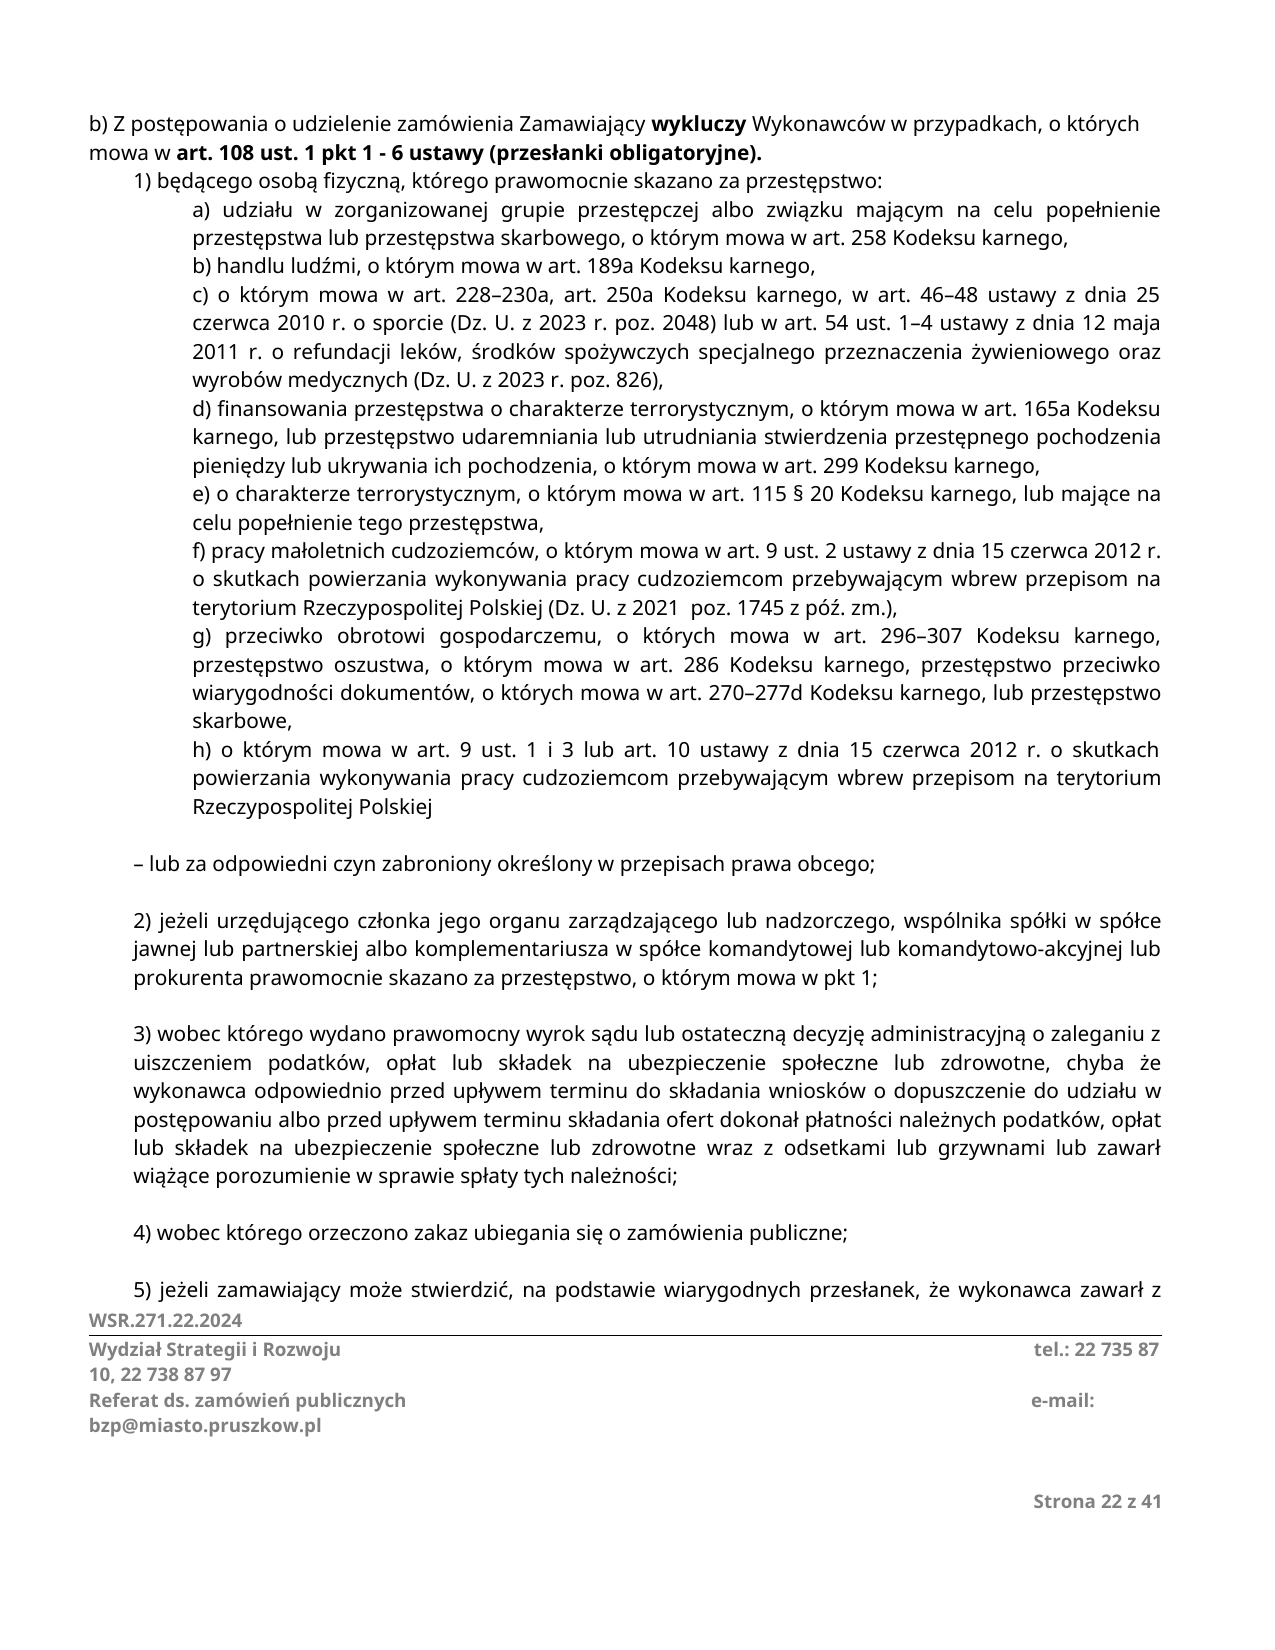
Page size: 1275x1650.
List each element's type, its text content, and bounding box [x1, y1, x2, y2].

text 4) wobec którego orzeczono zakaz ubiegania się o zamówienia publiczne; [133, 1218, 1162, 1247]
text b) Z postępowania o udzielenie zamówienia Zamawiający wykluczy Wykonawców w przypadkach, o których mowa w art. 108 ust. 1 pkt 1 - 6 ustawy (przesłanki obligatoryjne). [89, 109, 1162, 166]
text 2) jeżeli urzędującego członka jego organu zarządzającego lub nadzorczego, wspólnika spółki w spółce jawnej lub partnerskiej albo komplementariusza w spółce komandytowej lub komandytowo-akcyjnej lub prokurenta prawomocnie skazano za przestępstwo, o którym mowa w pkt 1; [133, 906, 1162, 991]
text d) finansowania przestępstwa o charakterze terrorystycznym, o którym mowa w art. 165a Kodeksu karnego, lub przestępstwo udaremniania lub utrudniania stwierdzenia przestępnego pochodzenia pieniędzy lub ukrywania ich pochodzenia, o którym mowa w art. 299 Kodeksu karnego, [192, 394, 1162, 479]
text 1) będącego osobą fizyczną, którego prawomocnie skazano za przestępstwo: [133, 166, 1162, 195]
text e) o charakterze terrorystycznym, o którym mowa w art. 115 § 20 Kodeksu karnego, lub mające na celu popełnienie tego przestępstwa, [192, 479, 1162, 536]
text – lub za odpowiedni czyn zabroniony określony w przepisach prawa obcego; [133, 849, 1162, 877]
text a) udziału w zorganizowanej grupie przestępczej albo związku mającym na celu popełnienie przestępstwa lub przestępstwa skarbowego, o którym mowa w art. 258 Kodeksu karnego, [192, 195, 1162, 252]
text f) pracy małoletnich cudzoziemców, o którym mowa w art. 9 ust. 2 ustawy z dnia 15 czerwca 2012 r. o skutkach powierzania wykonywania pracy cudzoziemcom przebywającym wbrew przepisom na terytorium Rzeczypospolitej Polskiej (Dz. U. z 2021 poz. 1745 z póź. zm.), [192, 536, 1162, 621]
text 3) wobec którego wydano prawomocny wyrok sądu lub ostateczną decyzję administracyjną o zaleganiu z uiszczeniem podatków, opłat lub składek na ubezpieczenie społeczne lub zdrowotne, chyba że wykonawca odpowiednio przed upływem terminu do składania wniosków o dopuszczenie do udziału w postępowaniu albo przed upływem terminu składania ofert dokonał płatności należnych podatków, opłat lub składek na ubezpieczenie społeczne lub zdrowotne wraz z odsetkami lub grzywnami lub zawarł wiążące porozumienie w sprawie spłaty tych należności; [133, 1019, 1162, 1190]
text b) handlu ludźmi, o którym mowa w art. 189a Kodeksu karnego, [192, 252, 1162, 280]
text g) przeciwko obrotowi gospodarczemu, o których mowa w art. 296–307 Kodeksu karnego, przestępstwo oszustwa, o którym mowa w art. 286 Kodeksu karnego, przestępstwo przeciwko wiarygodności dokumentów, o których mowa w art. 270–277d Kodeksu karnego, lub przestępstwo skarbowe, [192, 621, 1162, 735]
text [133, 1275, 1162, 1304]
text c) o którym mowa w art. 228–230a, art. 250a Kodeksu karnego, w art. 46–48 ustawy z dnia 25 czerwca 2010 r. o sporcie (Dz. U. z 2023 r. poz. 2048) lub w art. 54 ust. 1–4 ustawy z dnia 12 maja 2011 r. o refundacji leków, środków spożywczych specjalnego przeznaczenia żywieniowego oraz wyrobów medycznych (Dz. U. z 2023 r. poz. 826), [192, 280, 1162, 394]
text h) o którym mowa w art. 9 ust. 1 i 3 lub art. 10 ustawy z dnia 15 czerwca 2012 r. o skutkach powierzania wykonywania pracy cudzoziemcom przebywającym wbrew przepisom na terytorium Rzeczypospolitej Polskiej [192, 735, 1162, 820]
